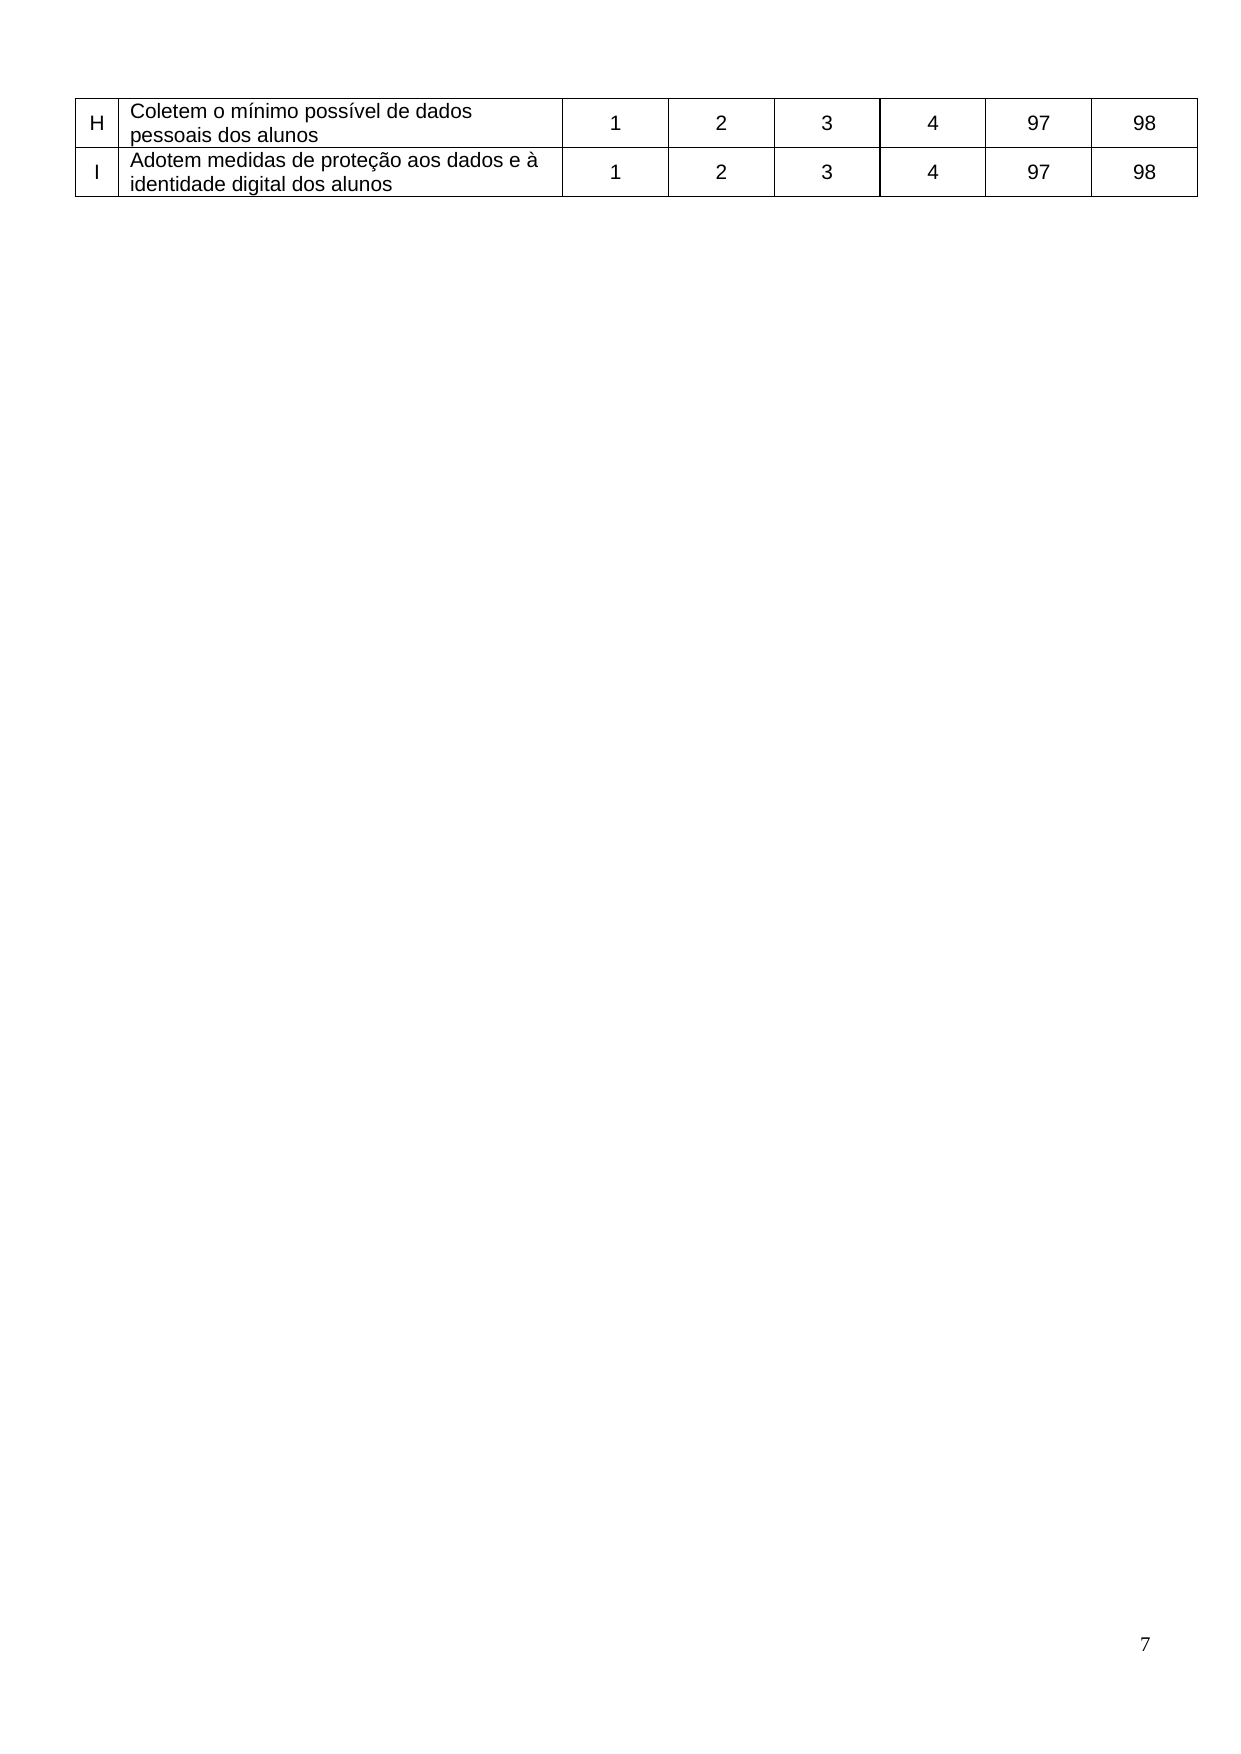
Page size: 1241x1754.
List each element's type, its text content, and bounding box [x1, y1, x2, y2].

table_cell 4 [881, 99, 985, 147]
table_cell 98 [1092, 99, 1197, 147]
table_cell 97 [986, 148, 1091, 196]
table_cell 4 [881, 148, 985, 196]
table_cell I [76, 148, 118, 196]
table_cell 2 [669, 99, 774, 147]
table_cell 1 [563, 148, 668, 196]
table_cell 3 [775, 148, 879, 196]
table_cell Adotem medidas de proteção aos dados e à identidade digital dos alunos [119, 148, 562, 196]
table_cell H [76, 99, 118, 147]
table_cell 98 [1092, 148, 1197, 196]
table_cell 97 [986, 99, 1091, 147]
table_cell 1 [563, 99, 668, 147]
table_cell Coletem o mínimo possível de dados pessoais dos alunos [119, 99, 562, 147]
table_cell 3 [775, 99, 879, 147]
table_cell 2 [669, 148, 774, 196]
